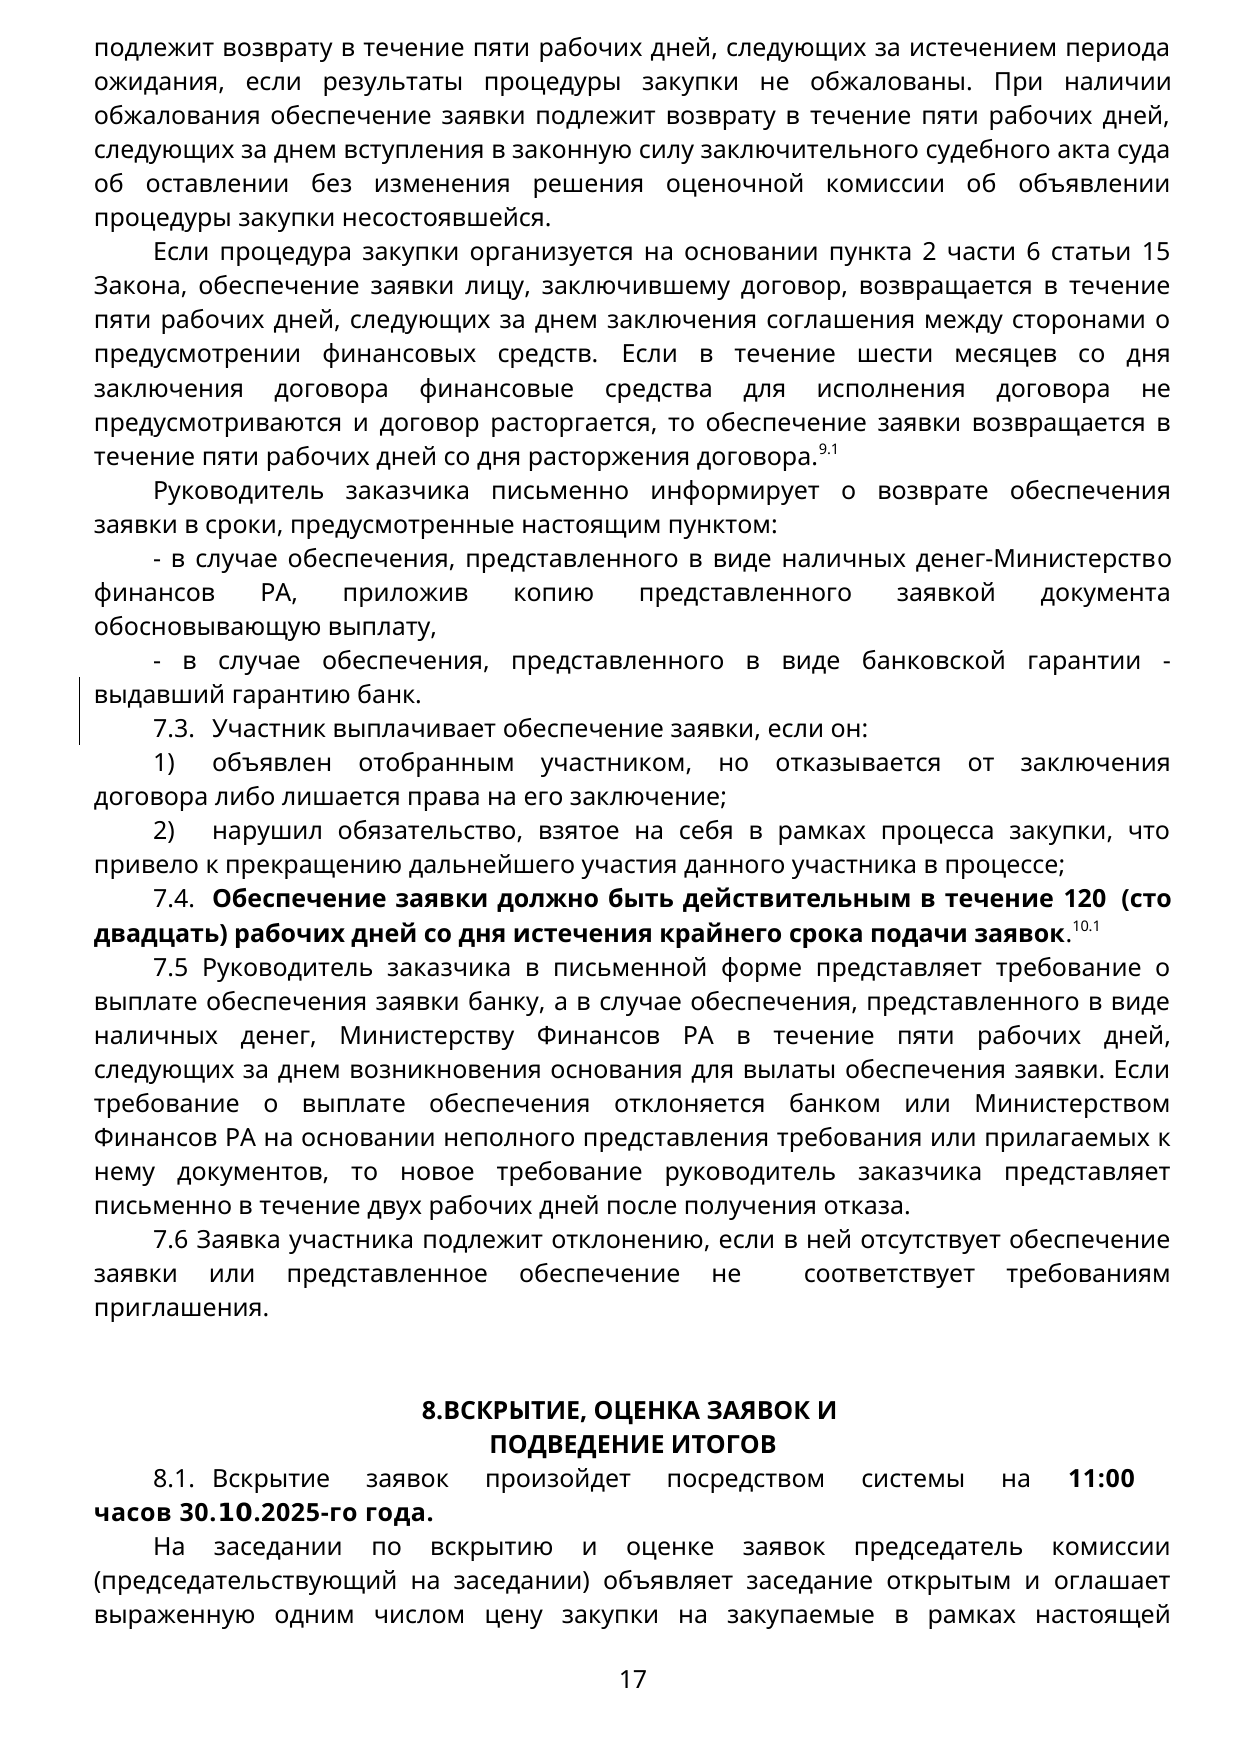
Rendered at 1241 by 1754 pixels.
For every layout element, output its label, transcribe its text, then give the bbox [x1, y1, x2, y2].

text 8.ВСКРЫТИЕ, ОЦЕНКА ЗАЯВОК И ПОДВЕДЕНИЕ ИТОГОВ [94, 1392, 1172, 1460]
text Если процедура закупки организуется на основании пункта 2 части 6 статьи 15 Закона, обеспечение заявки лицу, заключившему договор, возвращается в течение пяти рабочих дней, следующих за днем заключения соглашения между сторонами о предусмотрении финансовых средств. Если в течение шести месяцев со дня заключения договора финансовые средства для исполнения договора не предусмотриваются и договор расторгается, то обеспечение заявки возвращается в течение пяти рабочих дней со дня расторжения договора.9.1 [94, 234, 1172, 472]
text Руководитель заказчика письменно информирует о возврате обеспечения заявки в сроки, предусмотренные настоящим пунктом: [94, 472, 1172, 541]
text 1) объявлен отобранным участником, но отказывается от заключения договора либо лишается права на его заключение; [94, 745, 1172, 813]
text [94, 1528, 1172, 1631]
text 7.5 Руководитель заказчика в письменной форме представляет требование о выплате обеспечения заявки банку, а в случае обеспечения, представленного в виде наличных денег, Министерству Финансов РА в течение пяти рабочих дней, следующих за днем возникновения основания для вылаты обеспечения заявки. Если требование о выплате обеспечения отклоняется банком или Министерством Финансов РА на основании неполного представления требования или прилагаемых к нему документов, то новое требование руководитель заказчика представляет письменно в течение двух рабочих дней после получения отказа. [94, 949, 1172, 1222]
text 8.1. Вскрытие заявок произойдет посредством системы на 11:00 часов 30.10.2025-го года. [94, 1460, 1172, 1528]
text - в случае обеспечения, представленного в виде наличных денег-Министерствo финансов РА, приложив копию представленного заявкой документа обосновывающую выплату, [94, 541, 1172, 643]
text 2) нарушил обязательство, взятое на себя в рамках процесса закупки, что привело к прекращению дальнейшего участия данного участника в процессе; [94, 813, 1172, 881]
text 7.6 Заявка участника подлежит отклонению, если в ней отсутствует обеспечение заявки или представленное обеспечение не соответствует требованиям приглашения. [94, 1222, 1172, 1324]
text 7.4. Обеспечение заявки должно быть действительным в течение 120 (сто двадцать) рабочих дней со дня истечения крайнего срока подачи заявок.10.1 [94, 881, 1172, 949]
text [94, 29, 1172, 234]
text - в случае обеспечения, представленного в виде банковской гарантии - выдавший гарантию банк. [94, 643, 1172, 711]
text 7.3. Участник выплачивает обеспечение заявки, если он: [94, 711, 1172, 745]
